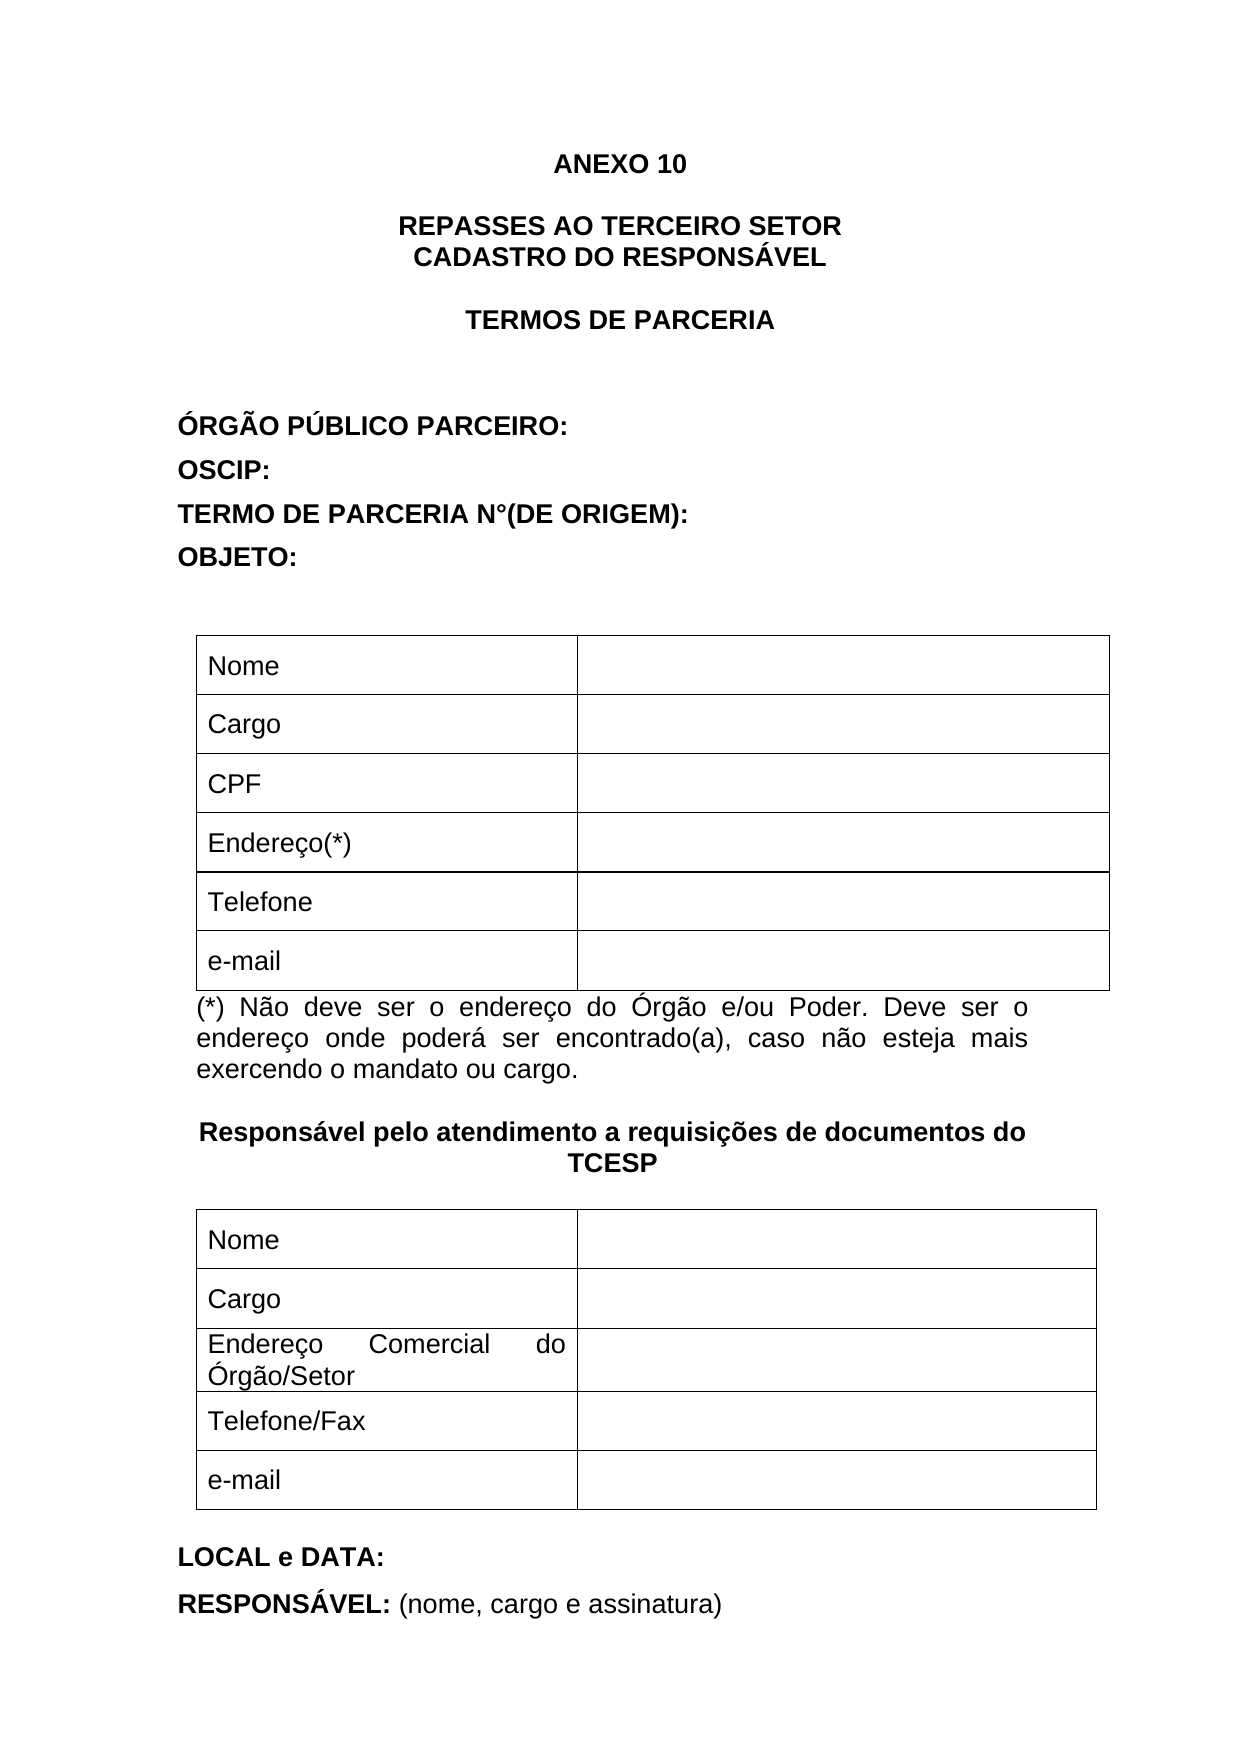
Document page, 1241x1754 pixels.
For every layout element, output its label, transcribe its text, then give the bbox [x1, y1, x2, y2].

table_cell CPF [197, 754, 577, 812]
text CADASTRO DO RESPONSÁVEL [177, 241, 1063, 273]
text TERMO DE PARCERIA N°(DE ORIGEM): [177, 498, 1063, 529]
table_header Nome [197, 1210, 577, 1268]
text ÓRGÃO PÚBLICO PARCEIRO: [177, 410, 1063, 441]
table_header Nome [197, 636, 577, 694]
text REPASSES AO TERCEIRO SETOR [177, 210, 1063, 241]
text RESPONSÁVEL: (nome, cargo e ) [177, 1588, 1063, 1619]
table_cell [578, 1329, 1096, 1391]
table_cell [578, 1392, 1096, 1450]
table_header [578, 636, 1109, 694]
table_cell e-mail [197, 1451, 577, 1509]
table_cell [578, 1451, 1096, 1509]
text OSCIP: [177, 454, 1063, 485]
table_cell Cargo [197, 695, 577, 753]
table_cell Endereço Comercial do Órgão/Setor [197, 1329, 577, 1391]
table_cell Telefone [197, 873, 577, 930]
table_cell [578, 695, 1109, 753]
text OBJETO: [177, 541, 1063, 573]
table_cell [578, 1269, 1096, 1327]
table_cell Endereço(*) [197, 813, 577, 871]
table_cell Cargo [197, 1269, 577, 1327]
table_cell [578, 873, 1109, 930]
table_header [578, 1210, 1096, 1268]
table_cell Telefone/Fax [197, 1392, 577, 1450]
text Responsável pelo atendimento a requisições de documentos do TCESP [196, 1116, 1029, 1178]
table_cell [578, 813, 1109, 871]
table_cell e-mail [197, 931, 577, 989]
text (*) Não deve ser o endereço do Órgão e/ou Poder. Deve ser o endereço onde poderá ser encontrado(a), caso não esteja mais exercendo o mandato ou cargo. [196, 991, 1029, 1084]
text LOCAL e DATA: [177, 1541, 1063, 1572]
table_cell [578, 754, 1109, 812]
table_cell [578, 931, 1109, 989]
text TERMOS DE PARCERIA [177, 304, 1063, 335]
text ANEXO 10 [177, 148, 1063, 179]
